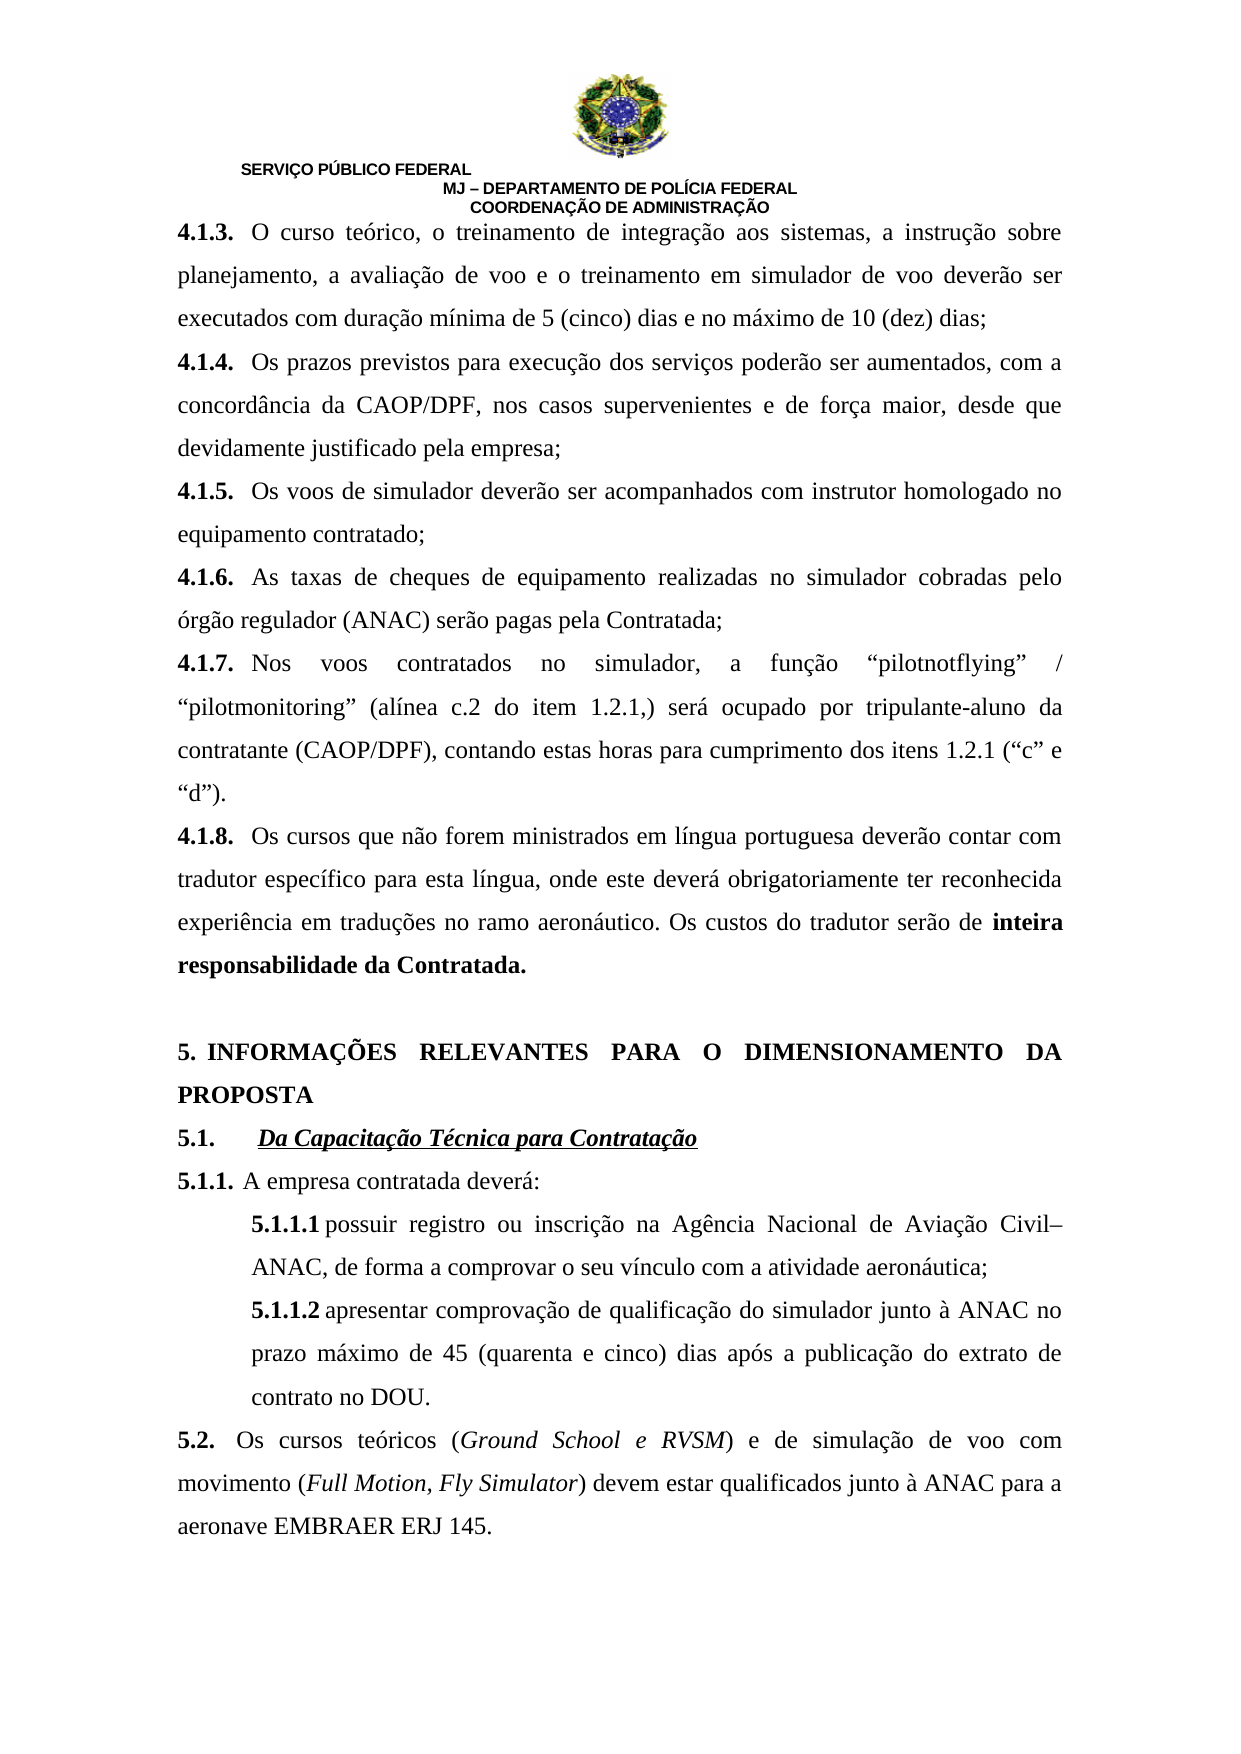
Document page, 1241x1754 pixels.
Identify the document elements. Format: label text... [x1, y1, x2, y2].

list apresentar comprovação de qualificação do simulador junto à ANAC no prazo máximo de 45 (quarenta e cinco) dias após a publicação do extrato de contrato no DOU. [251, 1295, 1063, 1410]
list Os voos de simulador deverão ser acompanhados com instrutor homologado no equipamento contratado; [177, 476, 1063, 548]
list Os cursos teóricos (Ground School e RVSM) e de simulação de voo com movimento (Full Motion, Fly Simulator) devem estar qualificados junto à ANAC para a aeronave EMBRAER ERJ 145. [177, 1425, 1063, 1540]
subtitle Da Capacitação Técnica para Contratação [177, 1123, 1063, 1152]
list As taxas de cheques de equipamento realizadas no simulador cobradas pelo órgão regulador (ANAC) serão pagas pela Contratada; [177, 562, 1063, 634]
subtitle INFORMAÇÕES RELEVANTES PARA O DIMENSIONAMENTO DA PROPOSTA [177, 1037, 1063, 1108]
list O curso teórico, o treinamento de integração aos sistemas, a instrução sobre planejamento, a avaliação de voo e o treinamento em simulador de voo deverão ser executados com duração mínima de 5 (cinco) dias e no máximo de 10 (dez) dias; [177, 217, 1063, 332]
list Os cursos que não forem ministrados em língua portuguesa deverão contar com tradutor específico para esta língua, onde este deverá obrigatoriamente ter reconhecida experiência em traduções no ramo aeronáutico. Os custos do tradutor serão de inteira responsabilidade da Contratada. [177, 821, 1063, 979]
list A empresa contratada deverá: [177, 1166, 1063, 1195]
list Os prazos previstos para execução dos serviços poderão ser aumentados, com a concordância da CAOP/DPF, nos casos supervenientes e de força maior, desde que devidamente justificado pela empresa; [177, 347, 1063, 462]
list possuir registro ou inscrição na Agência Nacional de Aviação Civil– ANAC, de forma a comprovar o seu vínculo com a atividade aeronáutica; [251, 1209, 1063, 1281]
list Nos voos contratados no simulador, a função “pilotnotflying” / “pilotmonitoring” (alínea c.2 do item 1.2.1,) será ocupado por tripulante-aluno da contratante (CAOP/DPF), contando estas horas para cumprimento dos itens 1.2.1 (“c” e “d”). [177, 648, 1063, 807]
